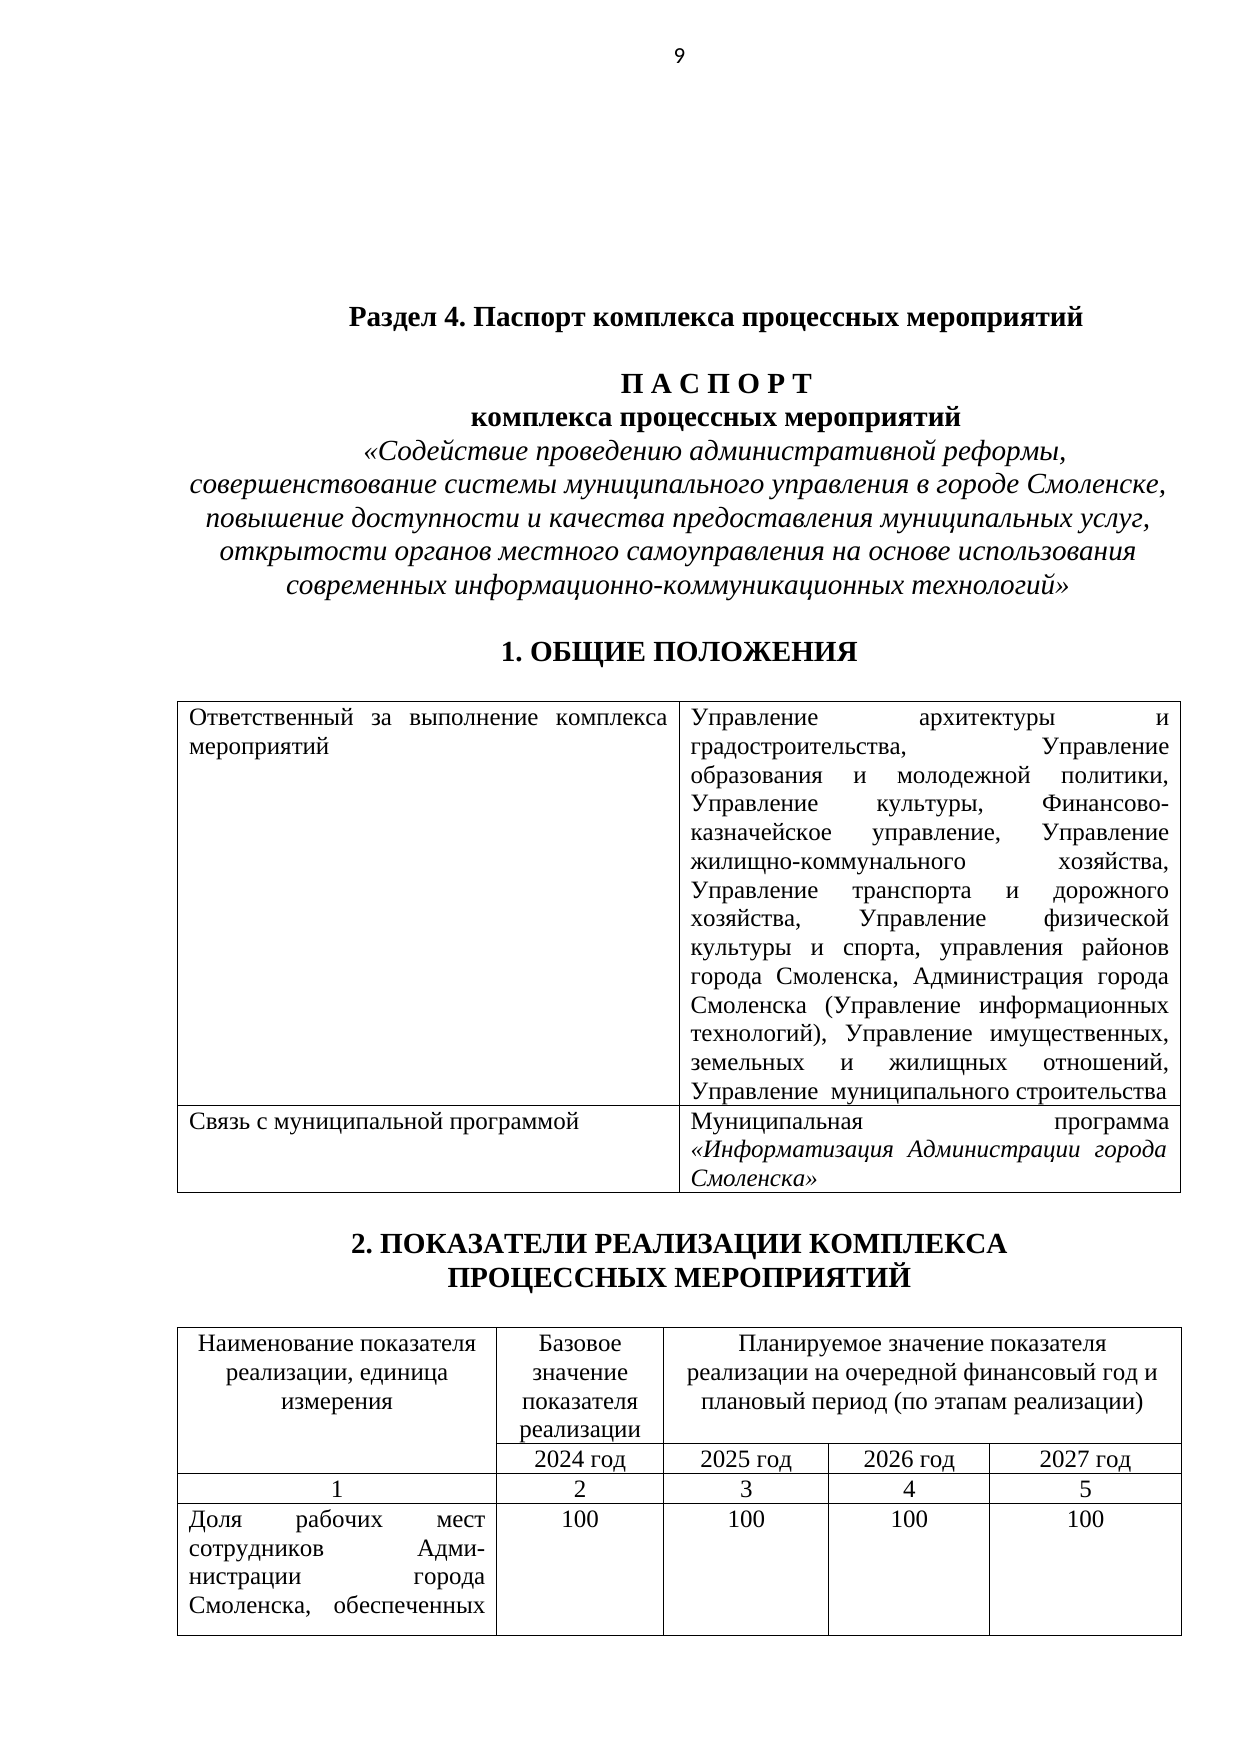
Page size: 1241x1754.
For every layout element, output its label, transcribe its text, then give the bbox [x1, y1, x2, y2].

table_cell 100 [990, 1504, 1181, 1635]
text 2. ПОКАЗАТЕЛИ РЕАЛИЗАЦИИ КОМПЛЕКСА [177, 1227, 1181, 1260]
table_cell 2025 год [664, 1444, 828, 1473]
table_cell 2026 год [829, 1444, 989, 1473]
table_cell 1 [178, 1474, 496, 1503]
text «Содействие проведению административной реформы, совершенствование системы муниципального управления в городе Смоленске, повышение доступности и качества предоставления муниципальных услуг, открытости органов местного самоуправления на основе использования современных информационно-коммуникационных технологий» [177, 433, 1181, 601]
text ПРОЦЕССНЫХ МЕРОПРИЯТИЙ [177, 1260, 1181, 1294]
table_cell 100 [497, 1504, 663, 1635]
table_header Наименование показателя реализации, единица измерения [178, 1328, 496, 1473]
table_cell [178, 1504, 496, 1635]
text 1. ОБЩИЕ ПОЛОЖЕНИЯ [177, 634, 1181, 668]
table_cell 100 [664, 1504, 828, 1635]
table_cell 3 [664, 1474, 828, 1503]
table_header Управление архитектуры и градостроительства, Управление образования и молодежной политики, Управление культуры, Финансово-казначейское управление, Управление жилищно-коммунального хозяйства, Управление транспорта и дорожного хозяйства, Управление физической культуры и спорта, управления районов города Смоленска, Администрация города Смоленска (Управление информационных технологий), Управление имущественных, земельных и жилищных отношений, Управление муниципального строительства [680, 702, 1180, 1105]
text комплекса процессных мероприятий [177, 399, 1181, 433]
table_header Ответственный за выполнение комплекса мероприятий [178, 702, 679, 1105]
table_header Базовое значение показателя реализации [497, 1328, 663, 1443]
text П А С П О Р Т [177, 366, 1181, 399]
table_cell 2027 год [990, 1444, 1181, 1473]
table_cell Связь с муниципальной программой [178, 1106, 679, 1192]
text Раздел 4. Паспорт комплекса процессных мероприятий [177, 299, 1181, 332]
table_cell 4 [829, 1474, 989, 1503]
table_header Планируемое значение показателя реализации на очередной финансовый год и плановый период (по этапам реализации) [664, 1328, 1181, 1443]
table_cell Муниципальная программа «Информатизация Администрации города Смоленска» [680, 1106, 1180, 1192]
table_cell 5 [990, 1474, 1181, 1503]
table_cell 2 [497, 1474, 663, 1503]
table_cell 2024 год [497, 1444, 663, 1473]
table_cell 100 [829, 1504, 989, 1635]
